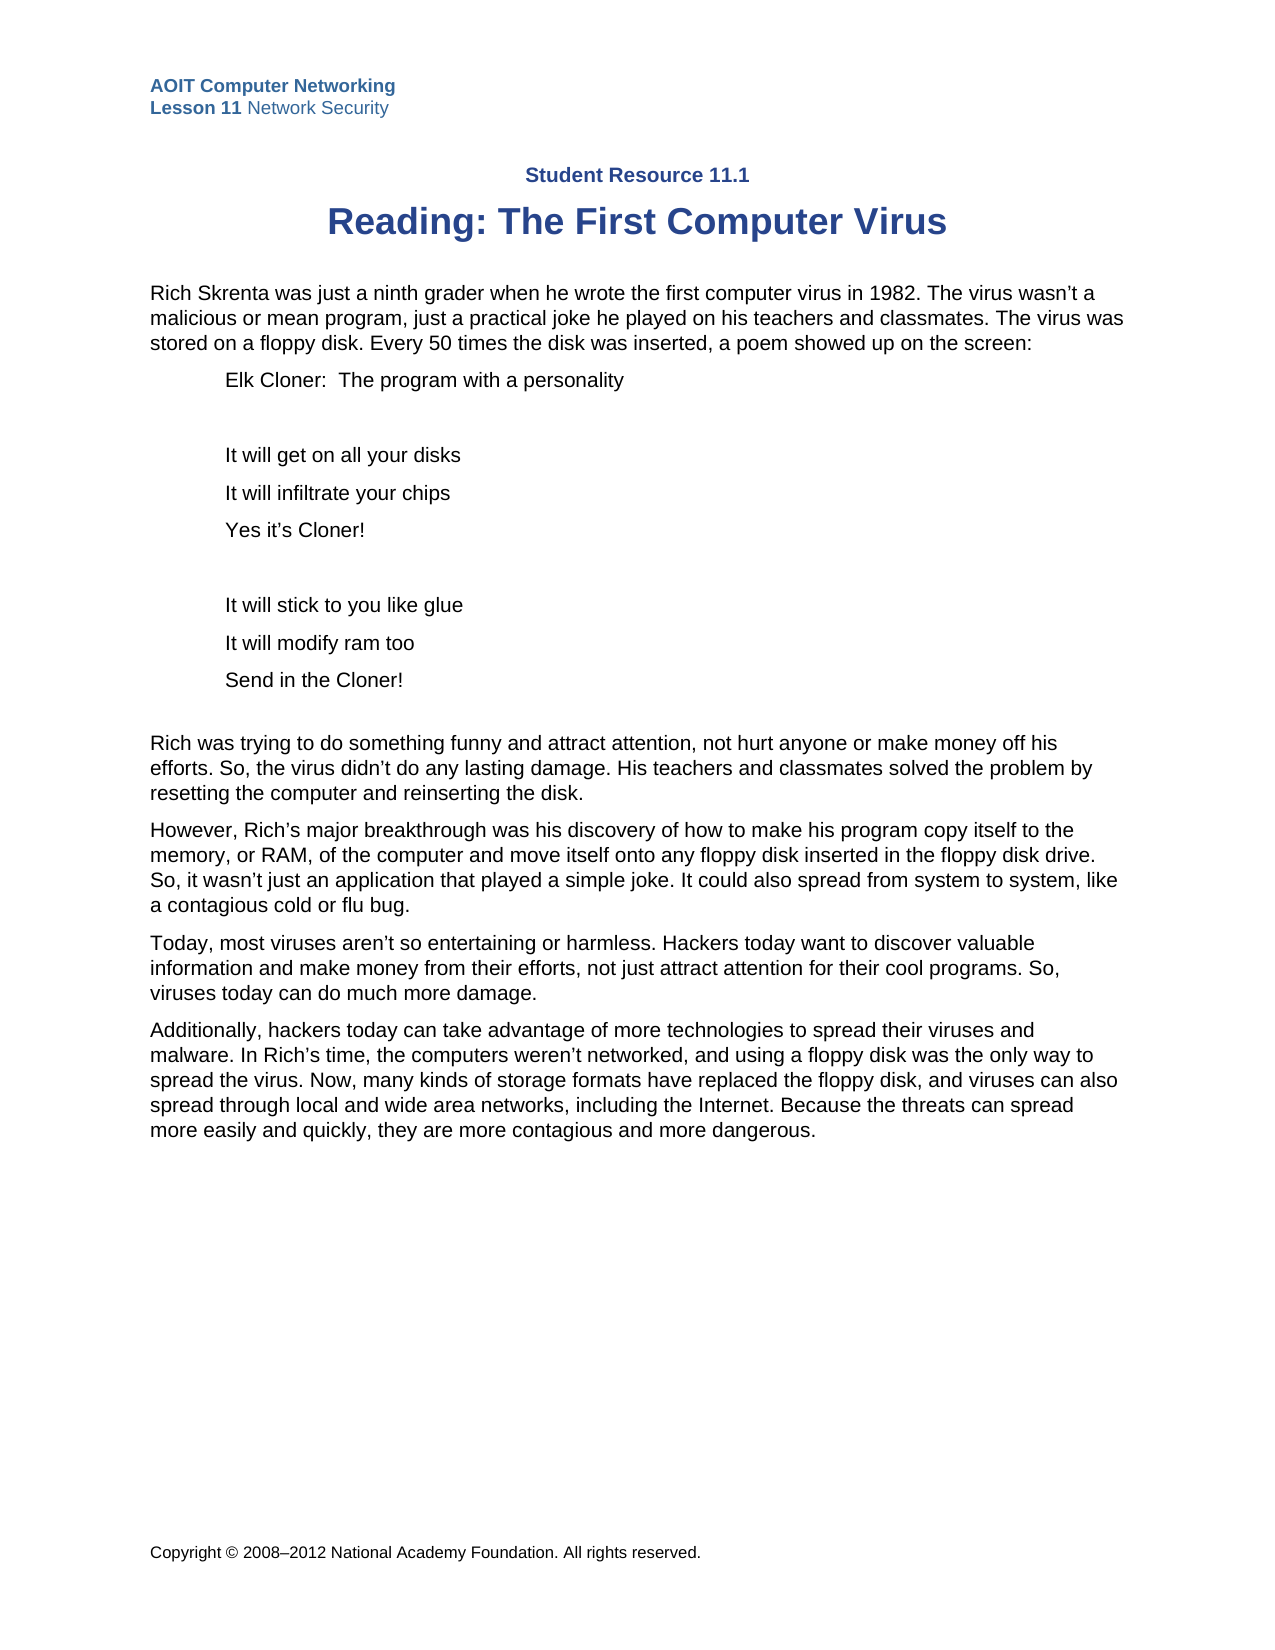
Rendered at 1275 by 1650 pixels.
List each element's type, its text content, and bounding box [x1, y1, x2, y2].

text However, Rich’s major breakthrough was his discovery of how to make his program copy itself to the memory, or RAM, of the computer and move itself onto any floppy disk inserted in the floppy disk drive. So, it wasn’t just an application that played a simple joke. It could also spread from system to system, like a contagious cold or flu bug. [150, 817, 1125, 917]
text Additionally, hackers today can take advantage of more technologies to spread their viruses and malware. In Rich’s time, the computers weren’t networked, and using a floppy disk was the only way to spread the virus. Now, many kinds of storage formats have replaced the floppy disk, and viruses can also spread through local and wide area networks, including the Internet. Because the threats can spread more easily and quickly, they are more contagious and more dangerous. [150, 1017, 1125, 1142]
text Rich was trying to do something funny and attract attention, not hurt anyone or make money off his efforts. So, the virus didn’t do any lasting damage. His teachers and classmates solved the problem by resetting the computer and reinserting the disk. [150, 704, 1125, 804]
text Yes it’s Cloner! [225, 517, 1125, 542]
title : The First Computer Virus [150, 199, 1125, 242]
text It will get on all your disks [225, 442, 1125, 467]
text Elk Cloner: The program with a personality [225, 367, 1125, 392]
text It will infiltrate your chips [225, 479, 1125, 504]
text It will modify ram too [225, 629, 1125, 654]
text Rich Skrenta was just a ninth grader when he wrote the first computer virus in 1982. The virus wasn’t a malicious or mean program, just a practical joke he played on his teachers and classmates. The virus was stored on a floppy disk. Every 50 times the disk was inserted, a poem showed up on the screen: [150, 279, 1125, 354]
text Today, most viruses aren’t so entertaining or harmless. Hackers today want to discover valuable information and make money from their efforts, not just attract attention for their cool programs. So, viruses today can do much more damage. [150, 929, 1125, 1004]
text Student Resource 11.1 [150, 162, 1125, 186]
text It will stick to you like glue [225, 592, 1125, 617]
text Send in the Cloner! [225, 667, 1125, 692]
